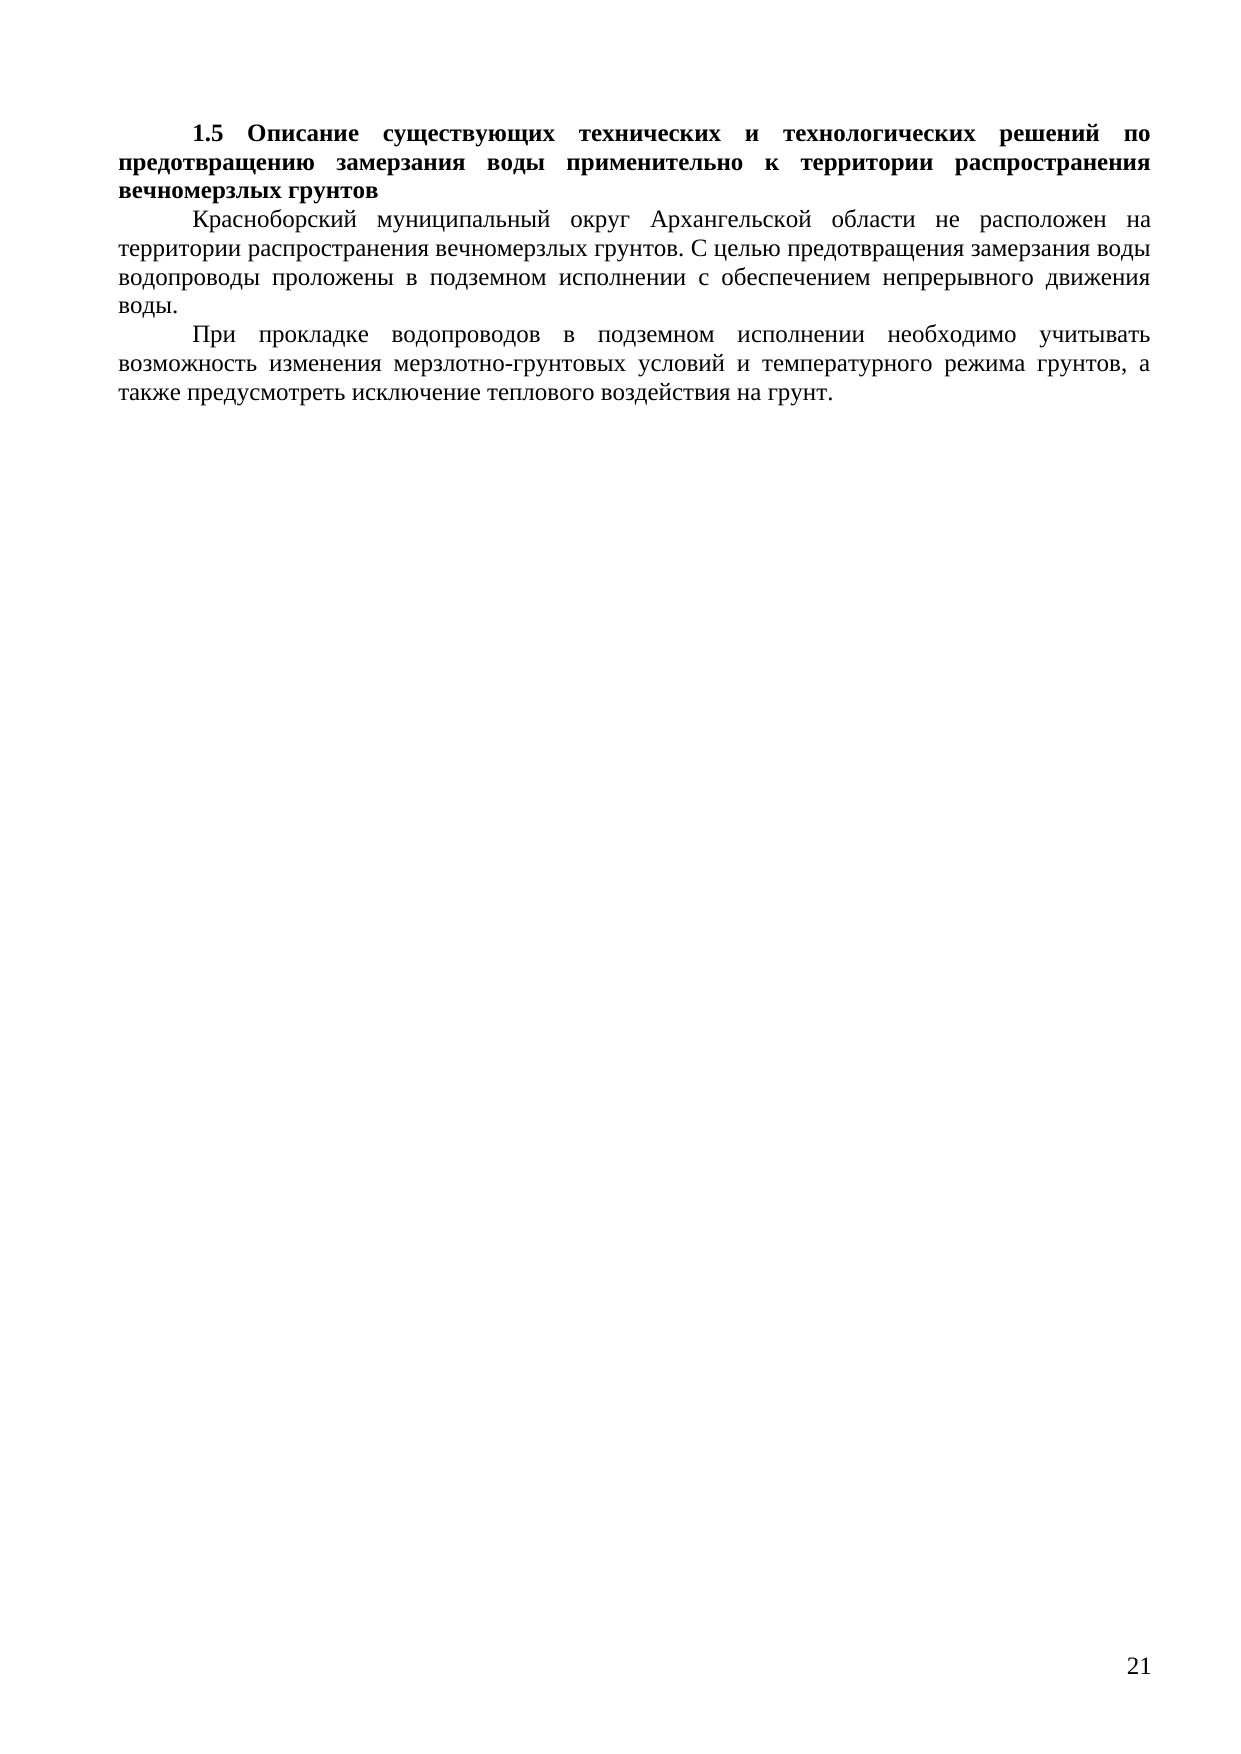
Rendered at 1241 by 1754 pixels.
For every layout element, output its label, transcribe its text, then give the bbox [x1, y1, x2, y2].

text При прокладке водопроводов в подземном исполнении необходимо учитывать возможность изменения мерзлотно-грунтовых условий и температурного режима грунтов, а также предусмотреть исключение теплового воздействия на грунт. [118, 319, 1152, 406]
subtitle 1.5 Описание существующих технических и технологических решений по предотвращению замерзания воды применительно к территории распространения вечномерзлых грунтов [118, 118, 1152, 204]
text Красноборский муниципальный округ Архангельской области не расположен на территории распространения вечномерзлых грунтов. С целью предотвращения замерзания воды водопроводы проложены в подземном исполнении с обеспечением непрерывного движения воды. [118, 204, 1152, 319]
